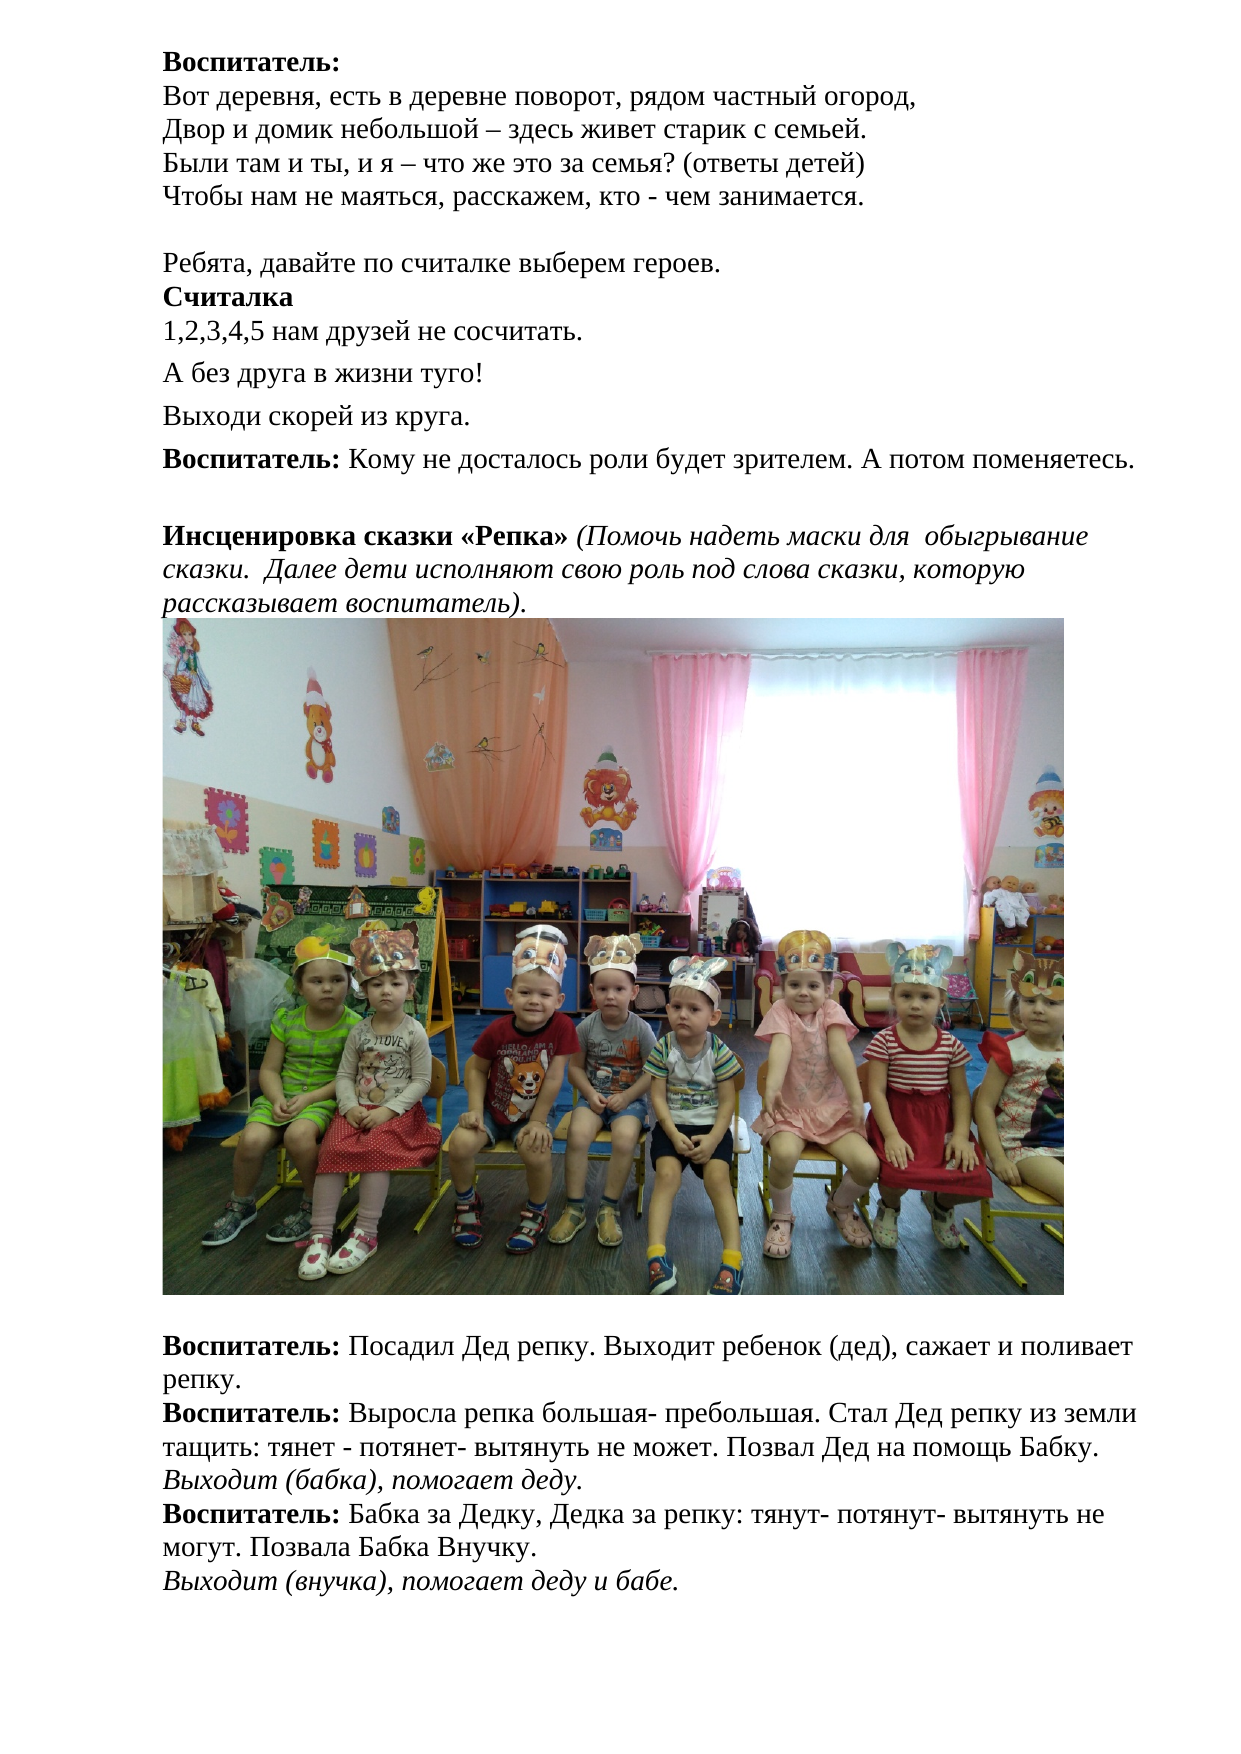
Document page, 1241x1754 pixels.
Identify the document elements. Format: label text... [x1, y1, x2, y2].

picture [162, 618, 1064, 1295]
text Выходит (внучка), помогает деду и бабе. [162, 1563, 1152, 1596]
text Были там и ты, и я – что же это за семья? (ответы детей) [89, 145, 1152, 178]
text Воспитатель: Посадил Дед репку. Выходит ребенок (дед), сажает и поливает репку. [162, 1328, 1152, 1395]
text Воспитатель: Кому не досталось роли будет зрителем. А потом поменяетесь. [162, 441, 1152, 475]
text Чтобы нам не маяться, расскажем, кто - чем занимается. [89, 178, 1152, 212]
text Выходи скорей из круга. [89, 398, 1152, 432]
text Воспитатель: Выросла репка большая- пребольшая. Стал Дед репку из земли тащить: тянет - потянет- вытянуть не может. Позвал Дед на помощь Бабку. Выходит (бабка), помогает деду. [162, 1395, 1152, 1496]
text Воспитатель: [89, 44, 1152, 78]
text Считалка 1,2,3,4,5 нам друзей не сосчитать. [162, 279, 1152, 346]
text А без друга в жизни туго! [89, 356, 1152, 389]
text Вот деревня, есть в деревне поворот, рядом частный огород, [89, 78, 1152, 111]
text Воспитатель: Бабка за Дедку, Дедка за репку: тянут- потянут- вытянуть не могут. Позвала Бабка Внучку. [162, 1496, 1152, 1563]
text Двор и домик небольшой – здесь живет старик с семьей. [89, 111, 1152, 145]
text Ребята, давайте по считалке выберем героев. [162, 246, 1152, 279]
